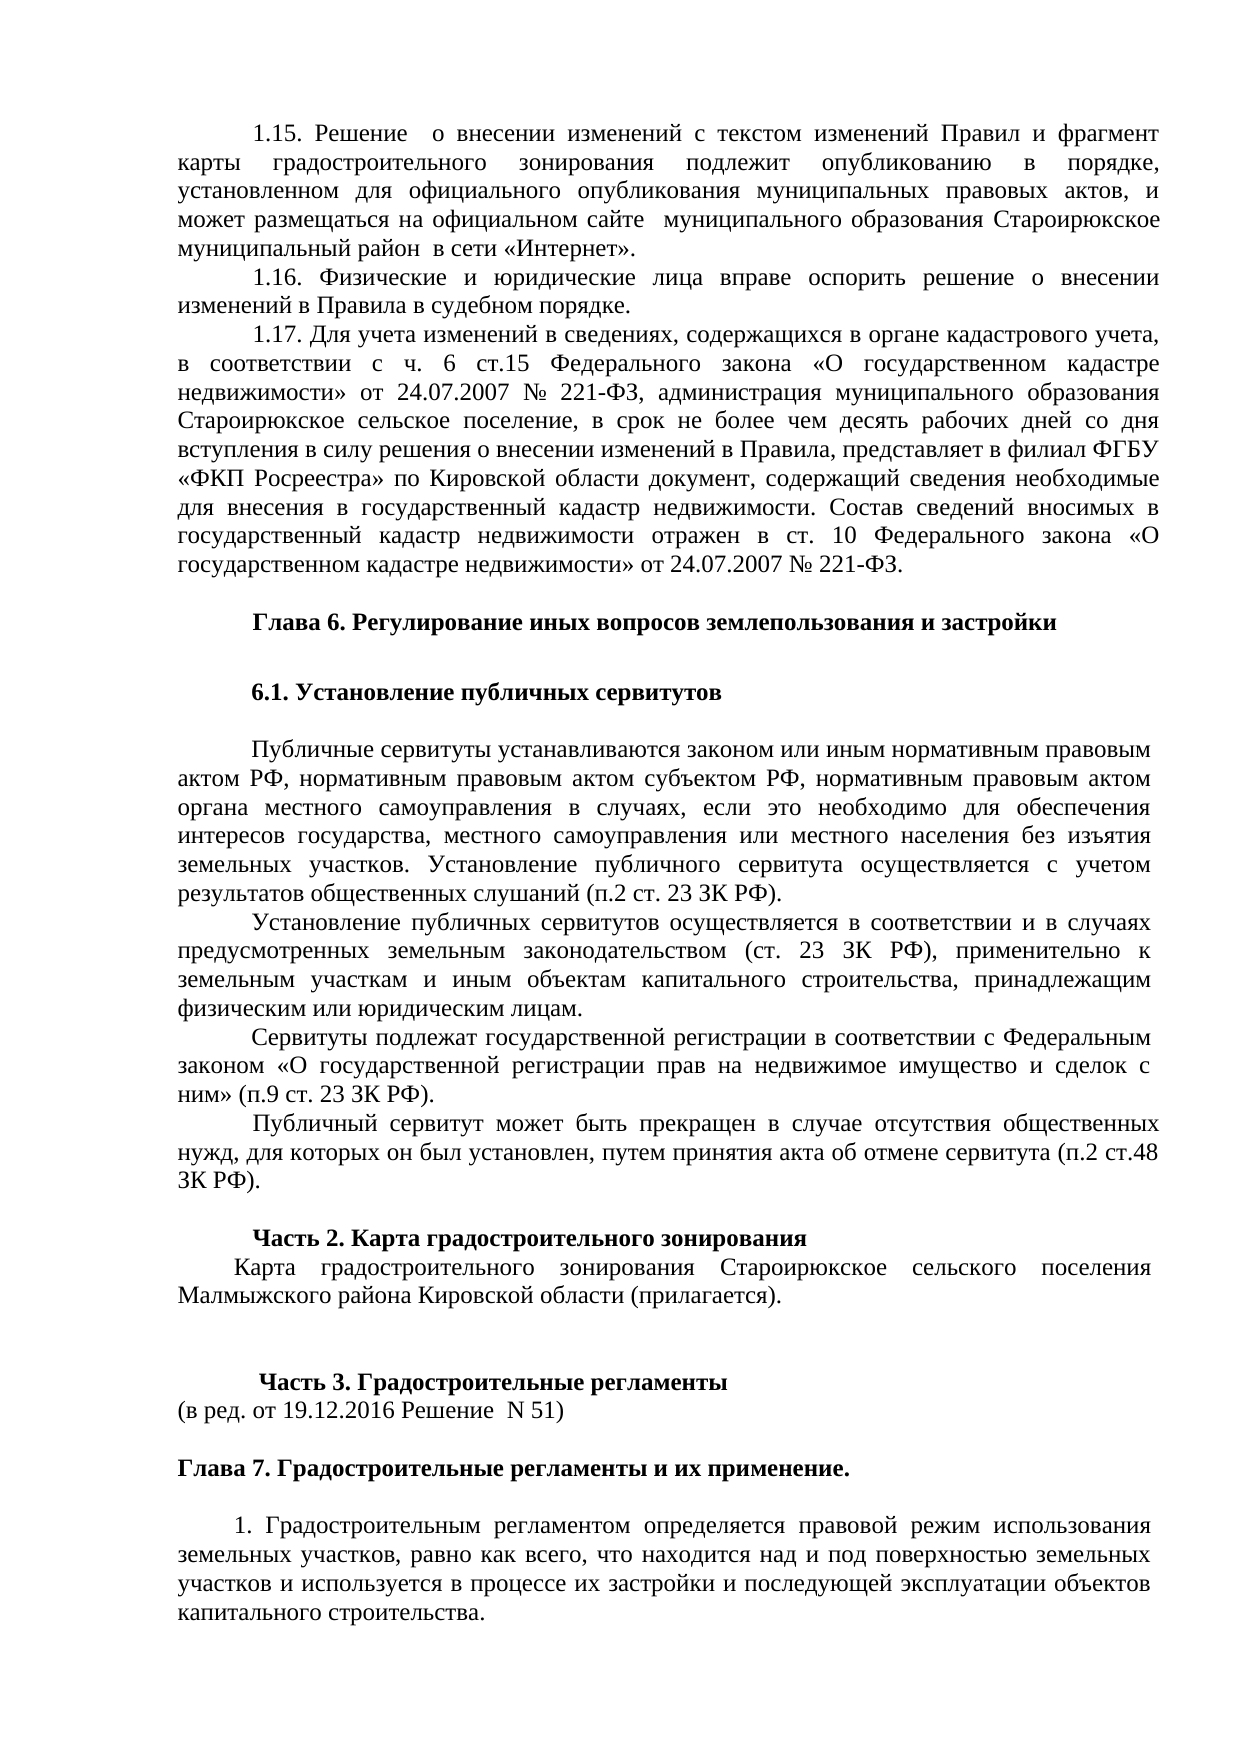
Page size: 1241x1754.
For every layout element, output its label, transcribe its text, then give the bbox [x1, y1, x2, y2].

text Сервитуты подлежат государственной регистрации в соответствии с Федеральным законом «О государственной регистрации прав на недвижимое имущество и сделок с ним» (п.9 ст. 23 ЗК РФ). [177, 1022, 1152, 1108]
text 6.1. Установление публичных сервитутов [177, 677, 1152, 706]
text Установление публичных сервитутов осуществляется в соответствии и в случаях предусмотренных земельным законодательством (ст. 23 ЗК РФ), применительно к земельным участкам и иным объектам капитального строительства, принадлежащим физическим или юридическим лицам. [177, 907, 1152, 1022]
text 1.17. Для учета изменений в сведениях, содержащихся в органе кадастрового учета, в соответствии с ч. 6 ст.15 Федерального закона «О государственном кадастре недвижимости» от 24.07.2007 № 221-ФЗ, администрация муниципального образования Староирюкское сельское поселение, в срок не более чем десять рабочих дней со дня вступления в силу решения о внесении изменений в Правила, представляет в филиал ФГБУ «ФКП Росреестра» по Кировской области документ, содержащий сведения необходимые для внесения в государственный кадастр недвижимости. Состав сведений вносимых в государственный кадастр недвижимости отражен в ст. 10 Федерального закона «О государственном кадастре недвижимости» от 24.07.2007 № 221-ФЗ. [177, 319, 1160, 578]
text 1.15. Решение о внесении изменений с текстом изменений Правил и фрагмент карты градостроительного зонирования подлежит опубликованию в порядке, установленном для официального опубликования муниципальных правовых актов, и может размещаться на официальном сайте муниципального образования Староирюкское муниципальный район в сети «Интернет». [177, 118, 1160, 262]
text Глава 7. Градостроительные регламенты и их применение. [177, 1453, 1152, 1482]
text 1. Градостроительным регламентом определяется правовой режим использования земельных участков, равно как всего, что находится над и под поверхностью земельных участков и используется в процессе их застройки и последующей эксплуатации объектов капитального строительства. [177, 1511, 1152, 1626]
text (в ред. от 19.12.2016 Решение N 51) [177, 1396, 1152, 1424]
text Часть 2. Карта градостроительного зонирования [177, 1223, 1160, 1252]
text Публичный сервитут может быть прекращен в случае отсутствия общественных нужд, для которых он был установлен, путем принятия акта об отмене сервитута (п.2 ст.48 ЗК РФ). [177, 1108, 1160, 1194]
text Глава 6. Регулирование иных вопросов землепользования и застройки [177, 607, 1103, 636]
text Публичные сервитуты устанавливаются законом или иным нормативным правовым актом РФ, нормативным правовым актом субъектом РФ, нормативным правовым актом органа местного самоуправления в случаях, если это необходимо для обеспечения интересов государства, местного самоуправления или местного населения без изъятия земельных участков. Установление публичного сервитута осуществляется с учетом результатов общественных слушаний (п.2 ст. 23 ЗК РФ). [177, 734, 1152, 907]
text 1.16. Физические и юридические лица вправе оспорить решение о внесении изменений в Правила в судебном порядке. [177, 262, 1160, 319]
text Карта градостроительного зонирования Староирюкское сельского поселения Малмыжского района Кировской области (прилагается). [177, 1252, 1152, 1309]
text Часть 3. Градостроительные регламенты [177, 1367, 1160, 1396]
